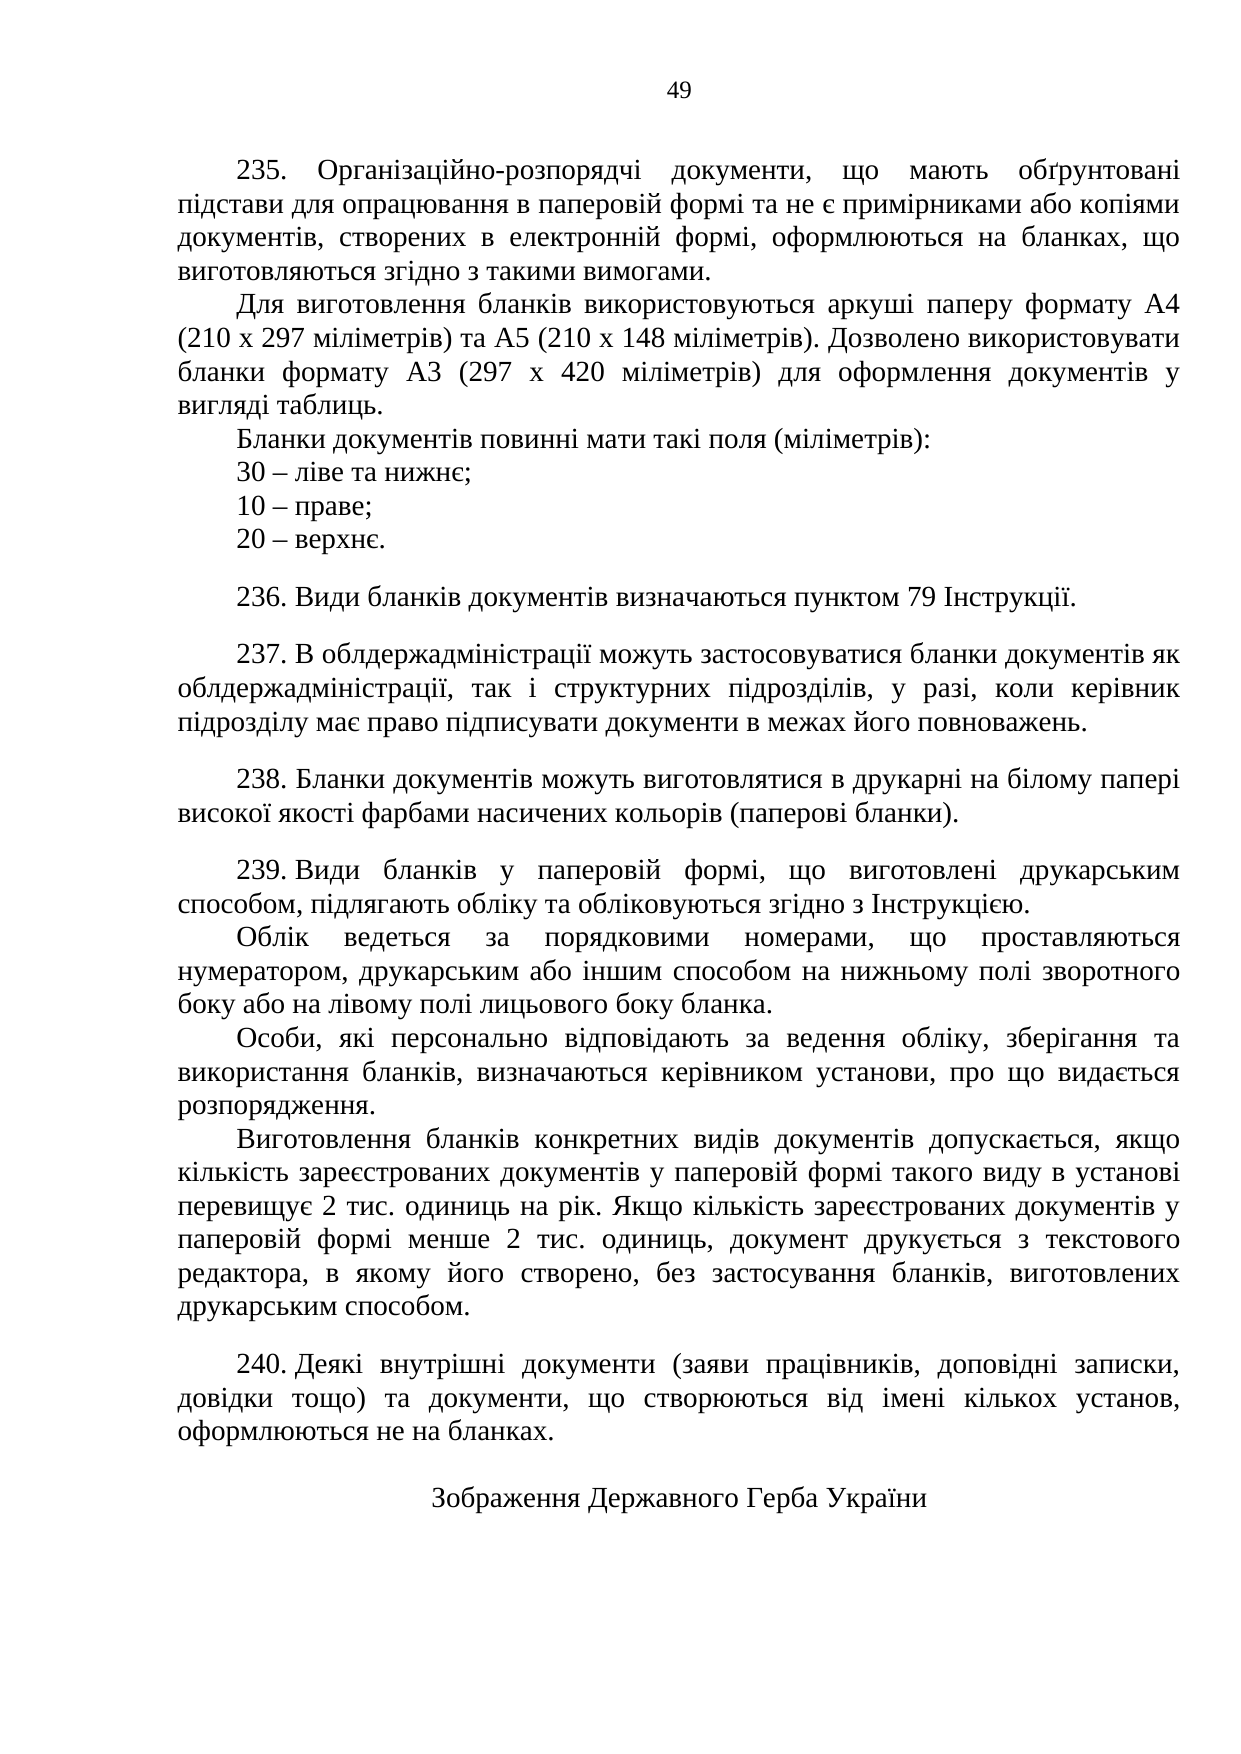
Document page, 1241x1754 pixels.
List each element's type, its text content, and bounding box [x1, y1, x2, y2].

text Особи, які персонально відповідають за ведення обліку, зберігання та використання бланків, визначаються керівником установи, про що видається розпорядження. [177, 1020, 1181, 1121]
text 20 – верхнє. [177, 521, 1181, 555]
text 10 – праве; [177, 488, 1181, 521]
text Облік ведеться за порядковими номерами, що проставляються нумератором, друкарським або іншим способом на нижньому полі зворотного боку або на лівому полі лицьового боку бланка. [177, 919, 1181, 1020]
text 239. Види бланків у паперовій формі, що виготовлені друкарським способом, підлягають обліку та обліковуються згідно з Інструкцією. [177, 852, 1181, 919]
text Виготовлення бланків конкретних видів документів допускається, якщо кількість зареєстрованих документів у паперовій формі такого виду в установі перевищує 2 тис. одиниць на рік. Якщо кількість зареєстрованих документів у паперовій формі менше 2 тис. одиниць, документ друкується з текстового редактора, в якому його створено, без застосування бланків, виготовлених друкарським способом. [177, 1121, 1181, 1322]
text Для виготовлення бланків використовуються аркуші паперу формату А4 (210 х 297 міліметрів) та А5 (210 х 148 міліметрів). Дозволено використовувати бланки формату А3 (297 х 420 міліметрів) для оформлення документів у вигляді таблиць. [177, 287, 1181, 421]
text 30 – ліве та нижнє; [177, 454, 1181, 488]
text 237. В облдержадміністрації можуть застосовуватися бланки документів як облдержадміністрації, так і структурних підрозділів, у разі, коли керівник підрозділу має право підписувати документи в межах його повноважень. [177, 637, 1181, 737]
text 240. Деякі внутрішні документи (заяви працівників, доповідні записки, довідки тощо) та документи, що створюються від імені кількох установ, оформлюються не на бланках. [177, 1346, 1181, 1447]
text Бланки документів повинні мати такі поля (міліметрів): [177, 421, 1181, 454]
text 236. Види бланків документів визначаються пунктом 79 Інструкції. [177, 579, 1181, 613]
text 238. Бланки документів можуть виготовлятися в друкарні на білому папері високої якості фарбами насичених кольорів (паперові бланки). [177, 761, 1181, 828]
subtitle Зображення Державного Герба України [177, 1480, 1181, 1514]
text 235. Організаційно-розпорядчі документи, що мають обґрунтовані підстави для опрацювання в паперовій формі та не є примірниками або копіями документів, створених в електронній формі, оформлюються на бланках, що виготовляються згідно з такими вимогами. [177, 152, 1181, 287]
